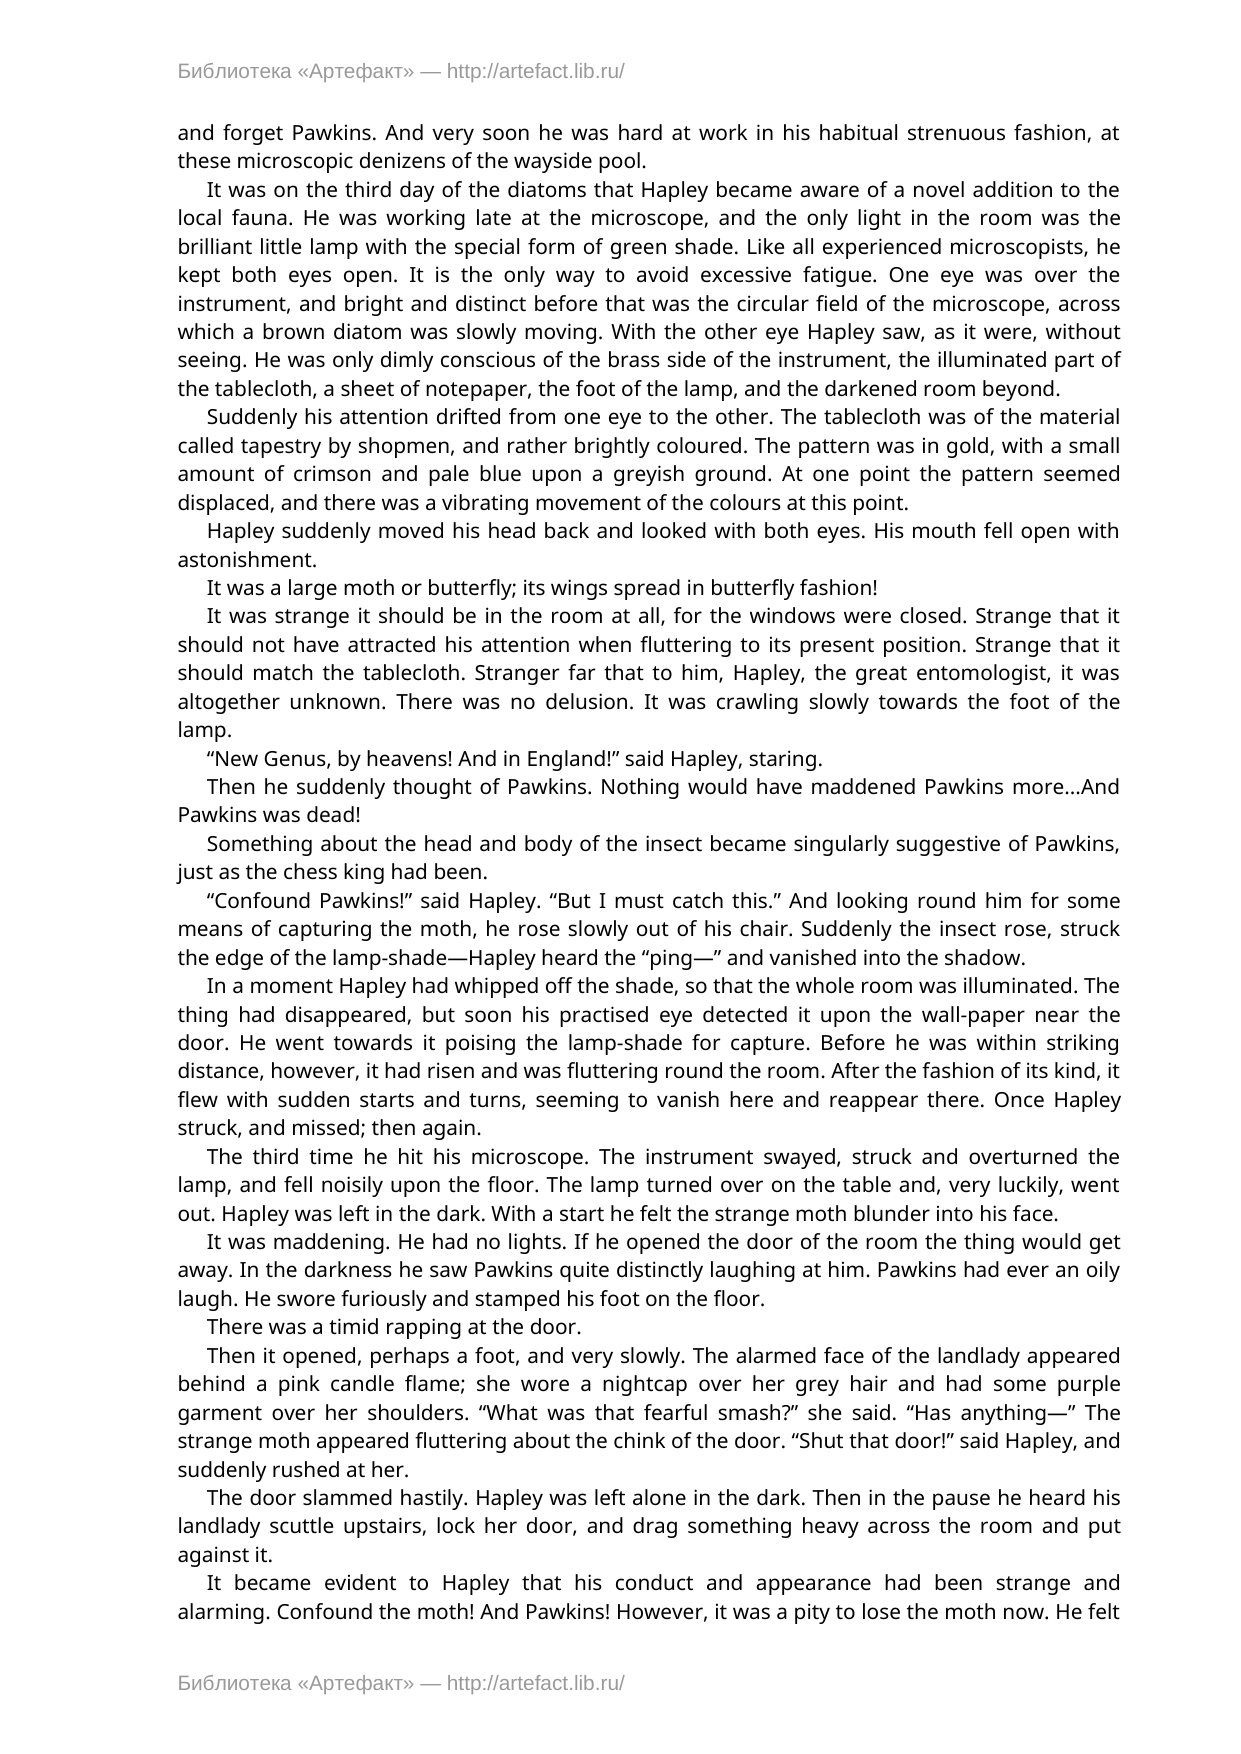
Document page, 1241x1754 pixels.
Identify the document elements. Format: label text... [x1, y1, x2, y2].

text “New Genus, by heavens! And in England!” said Hapley, staring. [177, 744, 1122, 772]
text It was on the third day of the diatoms that Hapley became aware of a novel addition to the local fauna. He was working late at the microscope, and the only light in the room was the brilliant little lamp with the special form of green shade. Like all experienced microscopists, he kept both eyes open. It is the only way to avoid excessive fatigue. One eye was over the instrument, and bright and distinct before that was the circular field of the microscope, across which a brown diatom was slowly moving. With the other eye Hapley saw, as it were, without seeing. He was only dimly conscious of the brass side of the instrument, the illuminated part of the tablecloth, a sheet of notepaper, the foot of the lamp, and the darkened room beyond. [177, 175, 1122, 402]
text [177, 1568, 1122, 1625]
text In a moment Hapley had whipped off the shade, so that the whole room was illuminated. The thing had disappeared, but soon his practised eye detected it upon the wall-paper near the door. He went towards it poising the lamp-shade for capture. Before he was within striking distance, however, it had risen and was fluttering round the room. After the fashion of its kind, it flew with sudden starts and turns, seeming to vanish here and reappear there. Once Hapley struck, and missed; then again. [177, 971, 1122, 1142]
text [177, 118, 1122, 175]
text Something about the head and body of the insect became singularly suggestive of Pawkins, just as the chess king had been. [177, 829, 1122, 886]
text It was strange it should be in the room at all, for the windows were closed. Strange that it should not have attracted his attention when fluttering to its present position. Strange that it should match the tablecloth. Stranger far that to him, Hapley, the great entomologist, it was altogether unknown. There was no delusion. It was crawling slowly towards the foot of the lamp. [177, 602, 1122, 744]
text Hapley suddenly moved his head back and looked with both eyes. His mouth fell open with astonishment. [177, 516, 1122, 573]
text The third time he hit his microscope. The instrument swayed, struck and overturned the lamp, and fell noisily upon the floor. The lamp turned over on the table and, very luckily, went out. Hapley was left in the dark. With a start he felt the strange moth blunder into his face. [177, 1142, 1122, 1227]
text Then it opened, perhaps a foot, and very slowly. The alarmed face of the landlady appeared behind a pink candle flame; she wore a nightcap over her grey hair and had some purple garment over her shoulders. “What was that fearful smash?” she said. “Has anything—” The strange moth appeared fluttering about the chink of the door. “Shut that door!” said Hapley, and suddenly rushed at her. [177, 1341, 1122, 1483]
text Suddenly his attention drifted from one eye to the other. The tablecloth was of the material called tapestry by shopmen, and rather brightly coloured. The pattern was in gold, with a small amount of crimson and pale blue upon a greyish ground. At one point the pattern seemed displaced, and there was a vibrating movement of the colours at this point. [177, 402, 1122, 516]
text The door slammed hastily. Hapley was left alone in the dark. Then in the pause he heard his landlady scuttle upstairs, lock her door, and drag something heavy across the room and put against it. [177, 1483, 1122, 1568]
text It was maddening. He had no lights. If he opened the door of the room the thing would get away. In the darkness he saw Pawkins quite distinctly laughing at him. Pawkins had ever an oily laugh. He swore furiously and stamped his foot on the floor. [177, 1227, 1122, 1312]
text There was a timid rapping at the door. [177, 1312, 1122, 1341]
text Then he suddenly thought of Pawkins. Nothing would have maddened Pawkins more...And Pawkins was dead! [177, 772, 1122, 829]
text It was a large moth or butterfly; its wings spread in butterfly fashion! [177, 573, 1122, 602]
text “Confound Pawkins!” said Hapley. “But I must catch this.” And looking round him for some means of capturing the moth, he rose slowly out of his chair. Suddenly the insect rose, struck the edge of the lamp-shade—Hapley heard the “ping—” and vanished into the shadow. [177, 886, 1122, 971]
